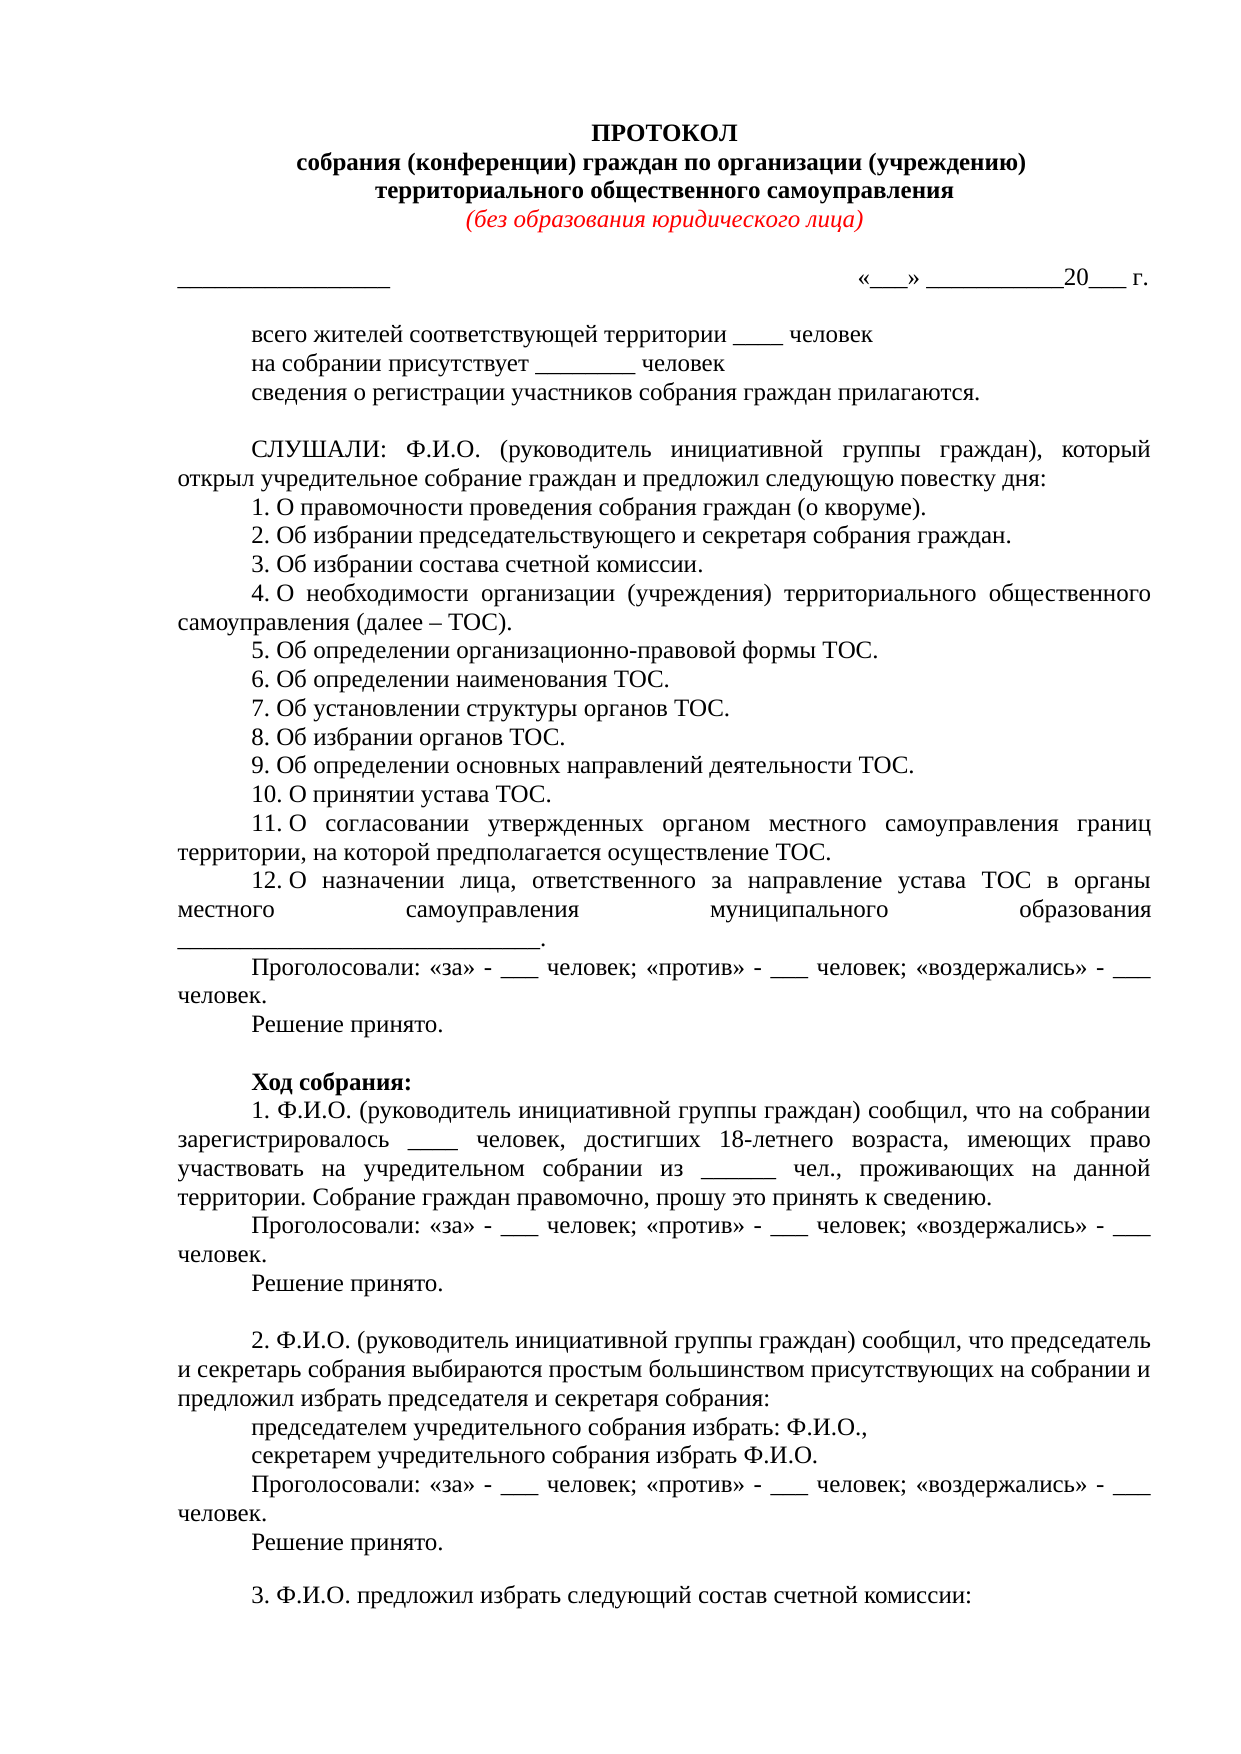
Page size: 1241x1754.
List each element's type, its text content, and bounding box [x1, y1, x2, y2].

text 1. Ф.И.О. (руководитель инициативной группы граждан) сообщил, что на собрании зарегистрировалось ____ человек, достигших 18-летнего возраста, имеющих право участвовать на учредительном собрании из ______ чел., проживающих на данной территории. Собрание граждан правомочно, прошу это принять к сведению. [177, 1096, 1152, 1211]
text СЛУШАЛИ: Ф.И.О. (руководитель инициативной группы граждан), который открыл учредительное собрание граждан и предложил следующую повестку дня: [177, 434, 1152, 492]
text Проголосовали: «за» - ___ человек; «против» - ___ человек; «воздержались» - ___ человек. [177, 1211, 1152, 1268]
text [177, 1469, 1152, 1527]
text на собрании присутствует ________ человек [177, 348, 1152, 377]
text Решение принято. [177, 1009, 1152, 1038]
text 1. О правомочности проведения собрания граждан (о кворуме). [177, 492, 1152, 521]
text председателем учредительного собрания избрать: Ф.И.О., [177, 1412, 1152, 1441]
text Проголосовали: «за» - ___ человек; «против» - ___ человек; «воздержались» - ___ человек. [177, 952, 1152, 1009]
text 10. О принятии устава ТОС. [177, 779, 1152, 808]
text 4. О необходимости организации (учреждения) территориального общественного самоуправления (далее – ТОС). [177, 578, 1152, 636]
text (без образования юридического лица) [177, 204, 1152, 233]
text секретарем учредительного собрания избрать Ф.И.О. [177, 1441, 1152, 1469]
text 7. Об установлении структуры органов ТОС. [177, 693, 1152, 722]
text 12. О назначении лица, ответственного за направление устава ТОС в органы местного самоуправления муниципального образования _____________________________. [177, 866, 1152, 952]
text Ход собрания: [177, 1067, 1152, 1096]
text собрания (конференции) граждан по организации (учреждению) территориального общественного самоуправления [177, 147, 1152, 204]
text Решение принято. [177, 1268, 1152, 1297]
text 11. О согласовании утвержденных органом местного самоуправления границ территории, на которой предполагается осуществление ТОС. [177, 808, 1152, 866]
text 2. Об избрании председательствующего и секретаря собрания граждан. [177, 521, 1152, 549]
text 3. Об избрании состава счетной комиссии. [177, 549, 1152, 578]
text Решение принято. [177, 1527, 1152, 1556]
text ПРОТОКОЛ [177, 118, 1152, 147]
text всего жителей соответствующей территории ____ человек [177, 319, 1152, 348]
text _________________ «___» ___________20___ г. [177, 262, 1152, 291]
text 2. Ф.И.О. (руководитель инициативной группы граждан) сообщил, что председатель и секретарь собрания выбираются простым большинством присутствующих на собрании и предложил избрать председателя и секретаря собрания: [177, 1326, 1152, 1412]
text 9. Об определении основных направлений деятельности ТОС. [177, 751, 1152, 779]
text 6. Об определении наименования ТОС. [177, 664, 1152, 693]
text 8. Об избрании органов ТОС. [177, 722, 1152, 751]
text 5. Об определении организационно-правовой формы ТОС. [177, 636, 1152, 664]
text сведения о регистрации участников собрания граждан прилагаются. [177, 377, 1152, 406]
text 3. Ф.И.О. предложил избрать следующий состав счетной комиссии: [177, 1580, 1152, 1608]
